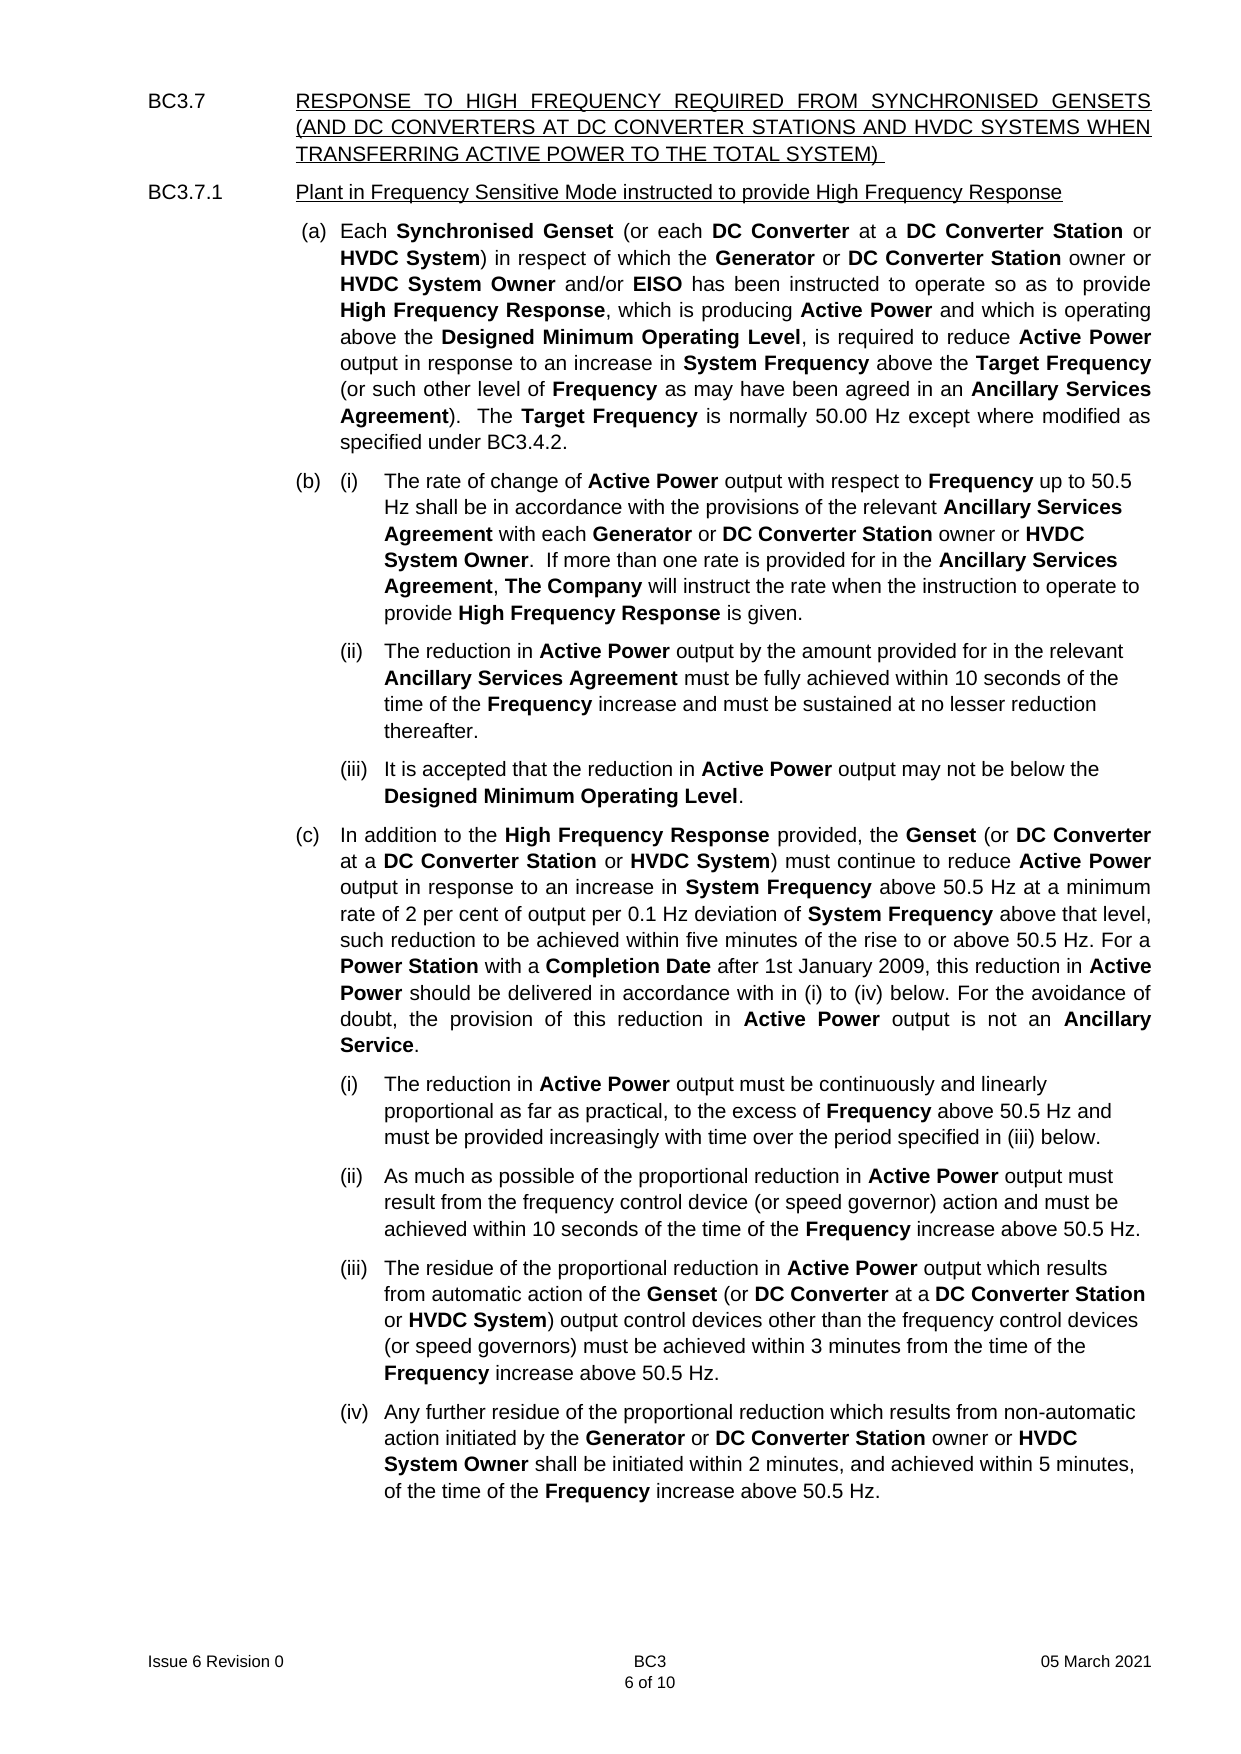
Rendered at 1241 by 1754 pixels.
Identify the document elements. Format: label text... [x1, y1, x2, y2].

text (iii) It is accepted that the reduction in Active Power output may not be below the Designed Minimum Operating Level. [340, 757, 1152, 808]
text BC3.7 RESPONSE TO HIGH FREQUENCY REQUIRED FROM SYNCHRONISED GENSETS (AND DC CONVERTERS AT DC CONVERTER STATIONS AND HVDC SYSTEMS WHEN TRANSFERRING ACTIVE POWER TO THE TOTAL SYSTEM) [148, 89, 1152, 165]
text (iv) Any further residue of the proportional reduction which results from non-automatic action initiated by the Generator or DC Converter Station owner or HVDC System Owner shall be initiated within 2 minutes, and achieved within 5 minutes, of the time of the Frequency increase above 50.5 Hz. [340, 1399, 1152, 1503]
text (b) (i) The rate of change of Active Power output with respect to Frequency up to 50.5 Hz shall be in accordance with the provisions of the relevant Ancillary Services Agreement with each Generator or DC Converter Station owner or HVDC System Owner. If more than one rate is provided for in the Ancillary Services Agreement, The Company will instruct the rate when the instruction to operate to provide High Frequency Response is given. [295, 469, 1152, 624]
text (iii) The residue of the proportional reduction in Active Power output which results from automatic action of the Genset (or DC Converter at a DC Converter Station or HVDC System) output control devices other than the frequency control devices (or speed governors) must be achieved within 3 minutes from the time of the Frequency increase above 50.5 Hz. [340, 1255, 1152, 1385]
text (i) The reduction in Active Power output must be continuously and linearly proportional as far as practical, to the excess of Frequency above 50.5 Hz and must be provided increasingly with time over the period specified in (iii) below. [340, 1072, 1152, 1149]
text (a) Each Synchronised Genset (or each DC Converter at a DC Converter Station or HVDC System) in respect of which the Generator or DC Converter Station owner or HVDC System Owner and/or EISO has been instructed to operate so as to provide High Frequency Response, which is producing Active Power and which is operating above the Designed Minimum Operating Level, is required to reduce Active Power output in response to an increase in System Frequency above the Target Frequency (or such other level of Frequency as may have been agreed in an Ancillary Services Agreement). The Target Frequency is normally 50.00 Hz except where modified as specified under BC3.4.2. [295, 219, 1152, 454]
text BC3.7.1 Plant in Frequency Sensitive Mode instructed to provide High Frequency Response [148, 180, 1152, 204]
text (c) In addition to the High Frequency Response provided, the Genset (or DC Converter at a DC Converter Station or HVDC System) must continue to reduce Active Power output in response to an increase in System Frequency above 50.5 Hz at a minimum rate of 2 per cent of output per 0.1 Hz deviation of System Frequency above that level, such reduction to be achieved within five minutes of the rise to or above 50.5 Hz. For a Power Station with a Completion Date after 1st January 2009, this reduction in Active Power should be delivered in accordance with in (i) to (iv) below. For the avoidance of doubt, the provision of this reduction in Active Power output is not an Ancillary Service. [295, 822, 1152, 1057]
text (ii) As much as possible of the proportional reduction in Active Power output must result from the frequency control device (or speed governor) action and must be achieved within 10 seconds of the time of the Frequency increase above 50.5 Hz. [340, 1164, 1152, 1240]
text (ii) The reduction in Active Power output by the amount provided for in the relevant Ancillary Services Agreement must be fully achieved within 10 seconds of the time of the Frequency increase and must be sustained at no lesser reduction thereafter. [340, 639, 1152, 742]
